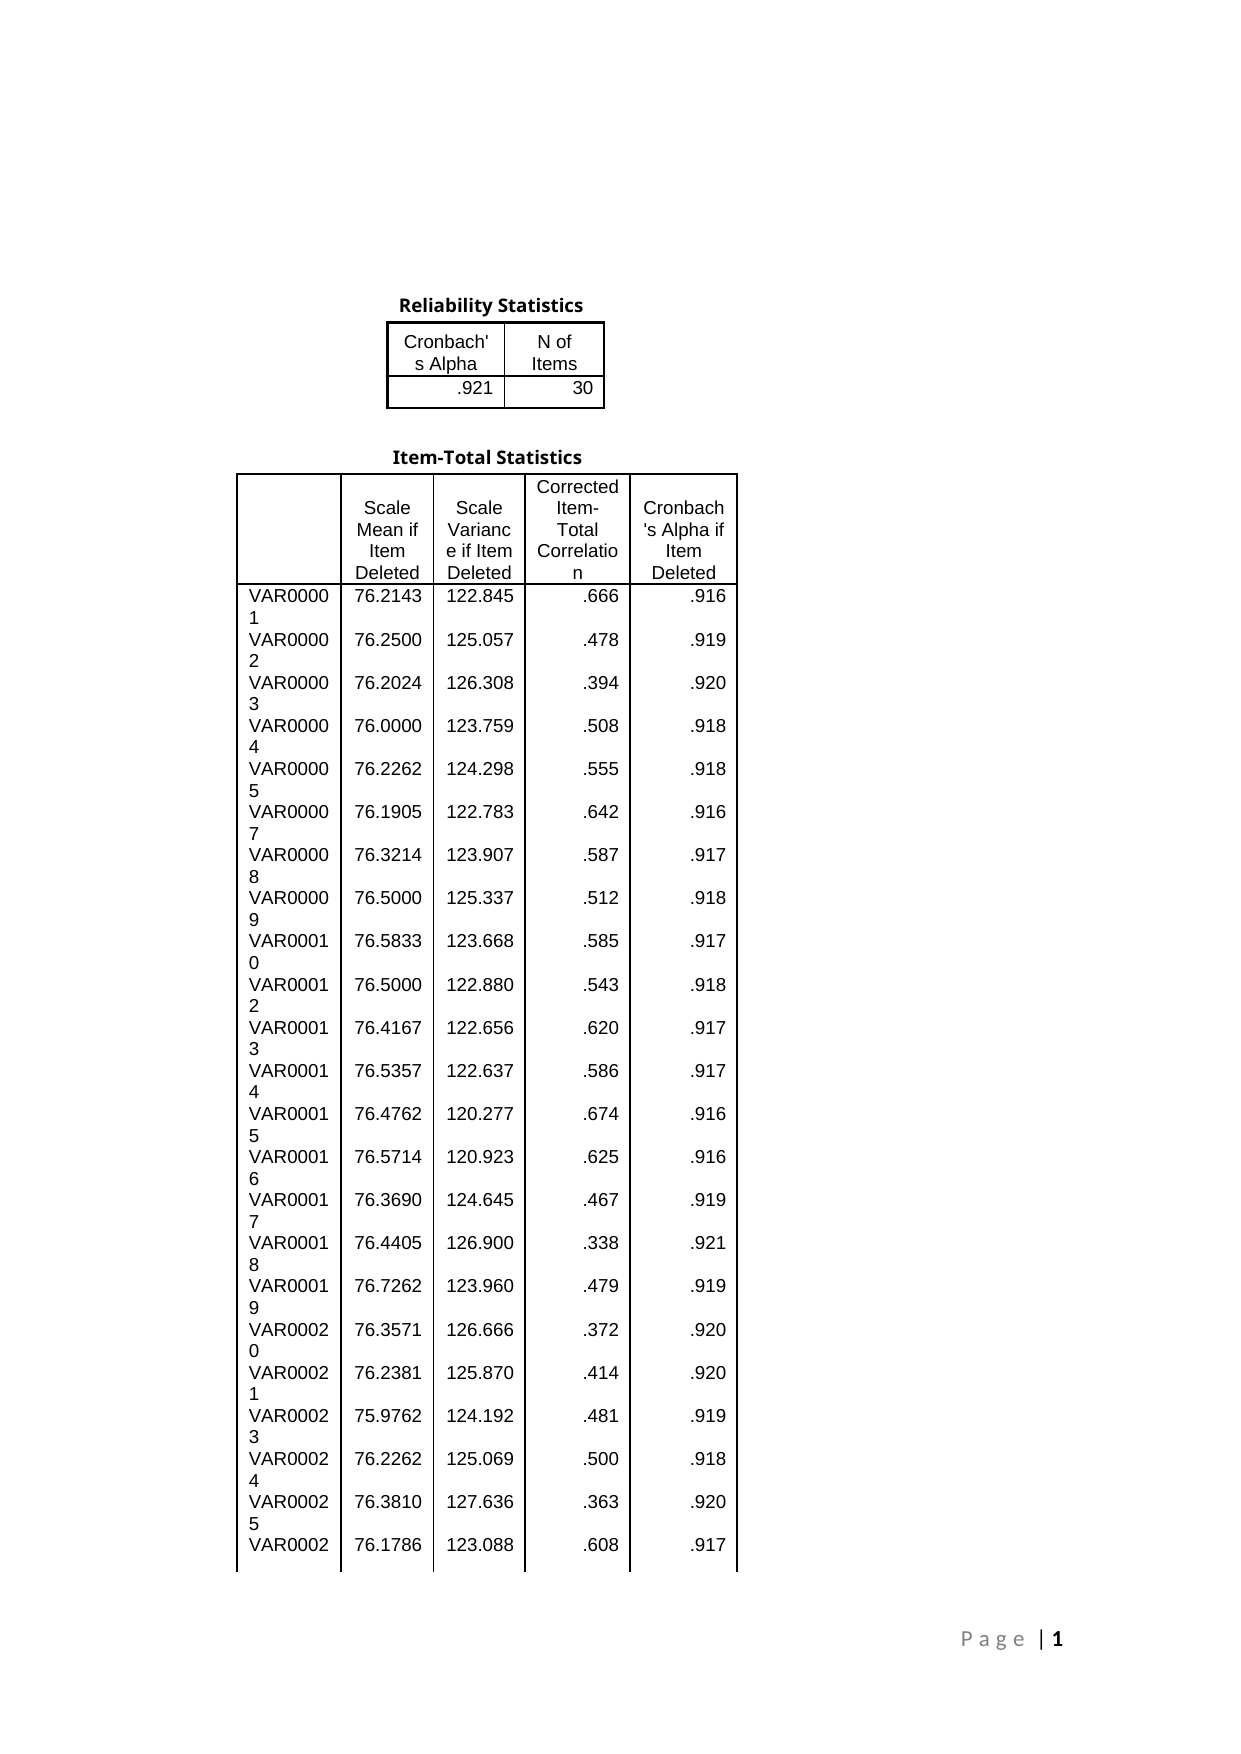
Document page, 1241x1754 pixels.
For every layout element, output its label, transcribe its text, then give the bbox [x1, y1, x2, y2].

table_cell .918 [631, 1448, 736, 1491]
table_cell 122.637 [434, 1060, 524, 1103]
table_cell N of Items [505, 324, 603, 374]
table_cell Corrected Item-Total Correlation [526, 475, 629, 583]
table_cell .917 [631, 930, 736, 973]
table_cell 120.277 [434, 1103, 524, 1146]
table_cell 76.3690 [342, 1189, 433, 1232]
table_cell 30 [505, 377, 603, 407]
table_cell .414 [526, 1362, 629, 1405]
table_cell VAR00021 [238, 1362, 340, 1405]
table_cell .508 [526, 715, 629, 758]
table_cell .918 [631, 758, 736, 801]
table_cell 76.5000 [342, 887, 433, 930]
table_cell .917 [631, 1060, 736, 1103]
table_cell 76.4405 [342, 1232, 433, 1275]
table_cell 76.1905 [342, 801, 433, 844]
table_cell 126.666 [434, 1319, 524, 1362]
table_cell 124.298 [434, 758, 524, 801]
table_cell VAR00025 [238, 1491, 340, 1534]
table_cell .479 [526, 1275, 629, 1318]
table_cell VAR00010 [238, 930, 340, 973]
table_cell .481 [526, 1405, 629, 1448]
table_cell 76.3810 [342, 1491, 433, 1534]
table_cell VAR00003 [238, 672, 340, 715]
table_cell 76.5000 [342, 974, 433, 1017]
table_cell 127.636 [434, 1491, 524, 1534]
table_cell .500 [526, 1448, 629, 1491]
table_cell 123.088 [434, 1534, 524, 1572]
table_cell 124.645 [434, 1189, 524, 1232]
table_cell 76.0000 [342, 715, 433, 758]
table_cell .920 [631, 1319, 736, 1362]
table_cell 76.3214 [342, 844, 433, 887]
table_cell VAR00015 [238, 1103, 340, 1146]
table_cell .919 [631, 1275, 736, 1318]
table_cell 76.3571 [342, 1319, 433, 1362]
table_cell 122.656 [434, 1017, 524, 1060]
table_cell VAR00014 [238, 1060, 340, 1103]
table_cell 75.9762 [342, 1405, 433, 1448]
table_cell .587 [526, 844, 629, 887]
table_cell 76.2381 [342, 1362, 433, 1405]
table_cell VAR00009 [238, 887, 340, 930]
table_cell VAR00020 [238, 1319, 340, 1362]
table_cell VAR00002 [238, 629, 340, 672]
table_cell 120.923 [434, 1146, 524, 1189]
table_cell 123.759 [434, 715, 524, 758]
table_cell 76.7262 [342, 1275, 433, 1318]
table_cell 125.069 [434, 1448, 524, 1491]
table_cell .674 [526, 1103, 629, 1146]
table_cell .919 [631, 1189, 736, 1232]
table_cell 76.4762 [342, 1103, 433, 1146]
table_cell .586 [526, 1060, 629, 1103]
table_cell 123.668 [434, 930, 524, 973]
table_cell VAR00004 [238, 715, 340, 758]
table_header Reliability Statistics [388, 289, 604, 321]
table_cell 123.907 [434, 844, 524, 887]
table_cell .608 [526, 1534, 629, 1572]
table_cell 76.5714 [342, 1146, 433, 1189]
table_cell 126.900 [434, 1232, 524, 1275]
table_cell 76.2262 [342, 758, 433, 801]
table_cell VAR00013 [238, 1017, 340, 1060]
table_cell VAR00001 [238, 585, 340, 628]
table_cell VAR00019 [238, 1275, 340, 1318]
table_cell 126.308 [434, 672, 524, 715]
table_cell .919 [631, 1405, 736, 1448]
table_cell .916 [631, 585, 736, 628]
table_cell 76.5833 [342, 930, 433, 973]
table_cell .394 [526, 672, 629, 715]
table_cell .555 [526, 758, 629, 801]
table_cell Cronbach's Alpha [389, 324, 504, 374]
table_cell 122.880 [434, 974, 524, 1017]
table_cell .372 [526, 1319, 629, 1362]
table_cell .916 [631, 1103, 736, 1146]
table_cell .921 [631, 1232, 736, 1275]
table_cell VAR00023 [238, 1405, 340, 1448]
table_cell .916 [631, 1146, 736, 1189]
table_cell .920 [631, 1362, 736, 1405]
table_cell VAR00026 [238, 1534, 340, 1572]
table_cell 122.845 [434, 585, 524, 628]
table_cell 76.2262 [342, 1448, 433, 1491]
table_cell 76.2500 [342, 629, 433, 672]
table_cell 122.783 [434, 801, 524, 844]
table_cell .363 [526, 1491, 629, 1534]
table_cell .512 [526, 887, 629, 930]
table_cell .338 [526, 1232, 629, 1275]
table_cell .917 [631, 1017, 736, 1060]
table_cell 125.337 [434, 887, 524, 930]
table_cell .919 [631, 629, 736, 672]
table_cell 76.2024 [342, 672, 433, 715]
table_cell Cronbach's Alpha if Item Deleted [631, 475, 736, 583]
table_cell .918 [631, 974, 736, 1017]
table_cell .918 [631, 715, 736, 758]
table_cell .467 [526, 1189, 629, 1232]
table_cell 76.5357 [342, 1060, 433, 1103]
table_cell .666 [526, 585, 629, 628]
table_cell VAR00017 [238, 1189, 340, 1232]
table_cell Scale Mean if Item Deleted [342, 475, 433, 583]
table_cell 123.960 [434, 1275, 524, 1318]
table_cell .916 [631, 801, 736, 844]
table_cell VAR00008 [238, 844, 340, 887]
table_cell .921 [389, 377, 504, 407]
table_cell .920 [631, 672, 736, 715]
table_cell .920 [631, 1491, 736, 1534]
table_cell 76.2143 [342, 585, 433, 628]
table_cell 125.057 [434, 629, 524, 672]
table_cell .620 [526, 1017, 629, 1060]
table_cell Scale Variance if Item Deleted [434, 475, 524, 583]
table_cell VAR00018 [238, 1232, 340, 1275]
table_cell [238, 475, 340, 583]
table_cell .585 [526, 930, 629, 973]
table_cell .625 [526, 1146, 629, 1189]
table_cell .918 [631, 887, 736, 930]
table_cell 76.4167 [342, 1017, 433, 1060]
table_header Item-Total Statistics [237, 441, 737, 473]
table_cell .917 [631, 844, 736, 887]
table_cell VAR00012 [238, 974, 340, 1017]
table_cell VAR00005 [238, 758, 340, 801]
table_cell VAR00016 [238, 1146, 340, 1189]
table_cell VAR00024 [238, 1448, 340, 1491]
table_cell 124.192 [434, 1405, 524, 1448]
table_cell .478 [526, 629, 629, 672]
table_cell .642 [526, 801, 629, 844]
table_cell VAR00007 [238, 801, 340, 844]
table_cell 76.1786 [342, 1534, 433, 1572]
table_cell 125.870 [434, 1362, 524, 1405]
table_cell .917 [631, 1534, 736, 1572]
table_cell .543 [526, 974, 629, 1017]
